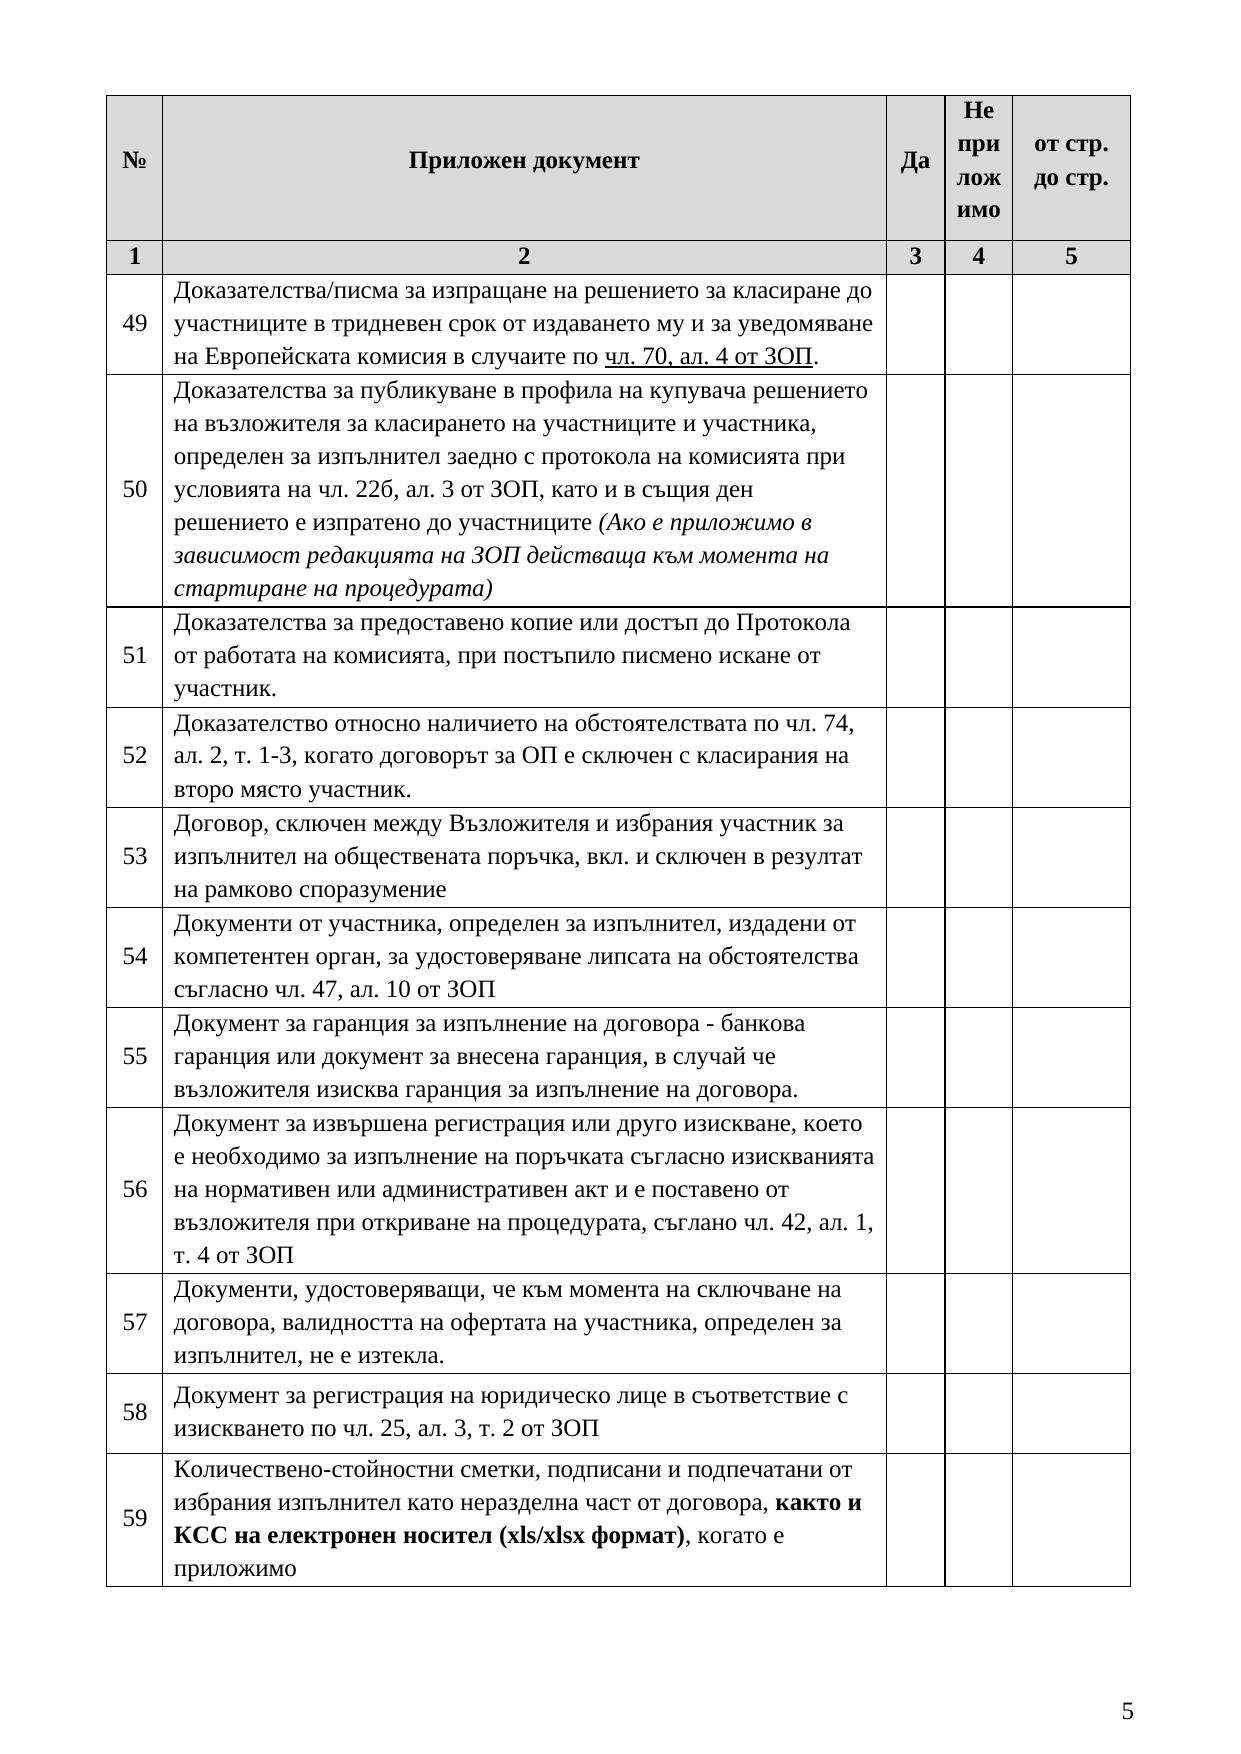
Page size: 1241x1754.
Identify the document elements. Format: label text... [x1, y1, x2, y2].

table_cell 52 [107, 708, 162, 807]
table_header от стр. до стр. [1013, 96, 1130, 240]
table_cell Доказателства/писма за изпращане на решението за класиране до участниците в тридневен срок от издаването му и за уведомяване на Европейската комисия в случаите по чл. 70, ал. 4 от ЗОП. [163, 275, 886, 374]
table_cell [946, 1008, 1012, 1107]
table_cell [946, 1454, 1012, 1586]
table_cell Количествено-стойностни сметки, подписани и подпечатани от избрания изпълнител като неразделна част от договора, както и КСС на електронен носител (xls/xlsx формат), когато е приложимо [163, 1454, 886, 1586]
table_cell Доказателства за публикуване в профила на купувача решението на възложителя за класирането на участниците и участника, определен за изпълнител заедно с протокола на комисията при условията на чл. 22б, ал. 3 от ЗОП, като и в същия ден решението е изпратено до участниците (Ако е приложимо в зависимост редакцията на ЗОП действаща към момента на стартиране на процедурата) [163, 375, 886, 606]
table_header № [107, 96, 162, 240]
table_cell [887, 375, 944, 606]
table_cell [1013, 1008, 1130, 1107]
table_cell Документ за гаранция за изпълнение на договора - банкова гаранция или документ за внесена гаранция, в случай че възложителя изисква гаранция за изпълнение на договора. [163, 1008, 886, 1107]
table_header Приложен документ [163, 96, 886, 240]
table_cell 53 [107, 808, 162, 907]
table_cell 5 [1013, 241, 1130, 274]
table_cell 51 [107, 608, 162, 707]
table_cell [946, 1274, 1012, 1373]
table_cell [946, 375, 1012, 606]
table_header Неприложимо [946, 96, 1012, 240]
table_cell [946, 608, 1012, 707]
table_cell [887, 708, 944, 807]
table_cell 58 [107, 1374, 162, 1453]
table_cell [887, 808, 944, 907]
table_cell [887, 1274, 944, 1373]
table_cell Договор, сключен между Възложителя и избрания участник за изпълнител на обществената поръчка, вкл. и сключен в резултат на рамково споразумение [163, 808, 886, 907]
table_cell 54 [107, 908, 162, 1007]
table_cell 56 [107, 1108, 162, 1273]
table_cell [887, 908, 944, 1007]
table_cell [1013, 608, 1130, 707]
table_cell [1013, 808, 1130, 907]
table_cell Документи, удостоверяващи, че към момента на сключване на договора, валидността на офертата на участника, определен за изпълнител, не е изтекла. [163, 1274, 886, 1373]
table_header Да [887, 96, 944, 240]
table_cell [887, 1108, 944, 1273]
table_cell 55 [107, 1008, 162, 1107]
table_cell [1013, 1454, 1130, 1586]
table_cell 57 [107, 1274, 162, 1373]
table_cell [887, 608, 944, 707]
table_cell 49 [107, 275, 162, 374]
table_cell [946, 1374, 1012, 1453]
table_cell 2 [163, 241, 886, 274]
table_cell [1013, 908, 1130, 1007]
table_cell 1 [107, 241, 162, 274]
table_cell [1013, 375, 1130, 606]
table_cell [946, 1108, 1012, 1273]
table_cell [887, 275, 944, 374]
table_cell [946, 808, 1012, 907]
table_cell [946, 908, 1012, 1007]
table_cell [887, 1374, 944, 1453]
table_cell 3 [887, 241, 944, 274]
table_cell [1013, 708, 1130, 807]
table_cell Документ за извършена регистрация или друго изискване, което е необходимо за изпълнение на поръчката съгласно изискванията на нормативен или административен акт и е поставено от възложителя при откриване на процедурата, съглано чл. 42, ал. 1, т. 4 от ЗОП [163, 1108, 886, 1273]
table_cell Доказателство относно наличието на обстоятелствата по чл. 74, ал. 2, т. 1-3, когато договорът за ОП е сключен с класирания на второ място участник. [163, 708, 886, 807]
table_cell [1013, 1374, 1130, 1453]
table_cell 4 [946, 241, 1012, 274]
table_cell 50 [107, 375, 162, 606]
table_cell [887, 1454, 944, 1586]
table_cell Документи от участника, определен за изпълнител, издадени от компетентен орган, за удостоверяване липсата на обстоятелства съгласно чл. 47, ал. 10 от ЗОП [163, 908, 886, 1007]
table_cell [1013, 1108, 1130, 1273]
table_cell [946, 708, 1012, 807]
table_cell Доказателства за предоставено копие или достъп до Протокола от работата на комисията, при постъпило писмено искане от участник. [163, 608, 886, 707]
table_cell Документ за регистрация на юридическо лице в съответствие с изискването по чл. 25, ал. 3, т. 2 от ЗОП [163, 1374, 886, 1453]
table_cell 59 [107, 1454, 162, 1586]
table_cell [887, 1008, 944, 1107]
table_cell [946, 275, 1012, 374]
table_cell [1013, 1274, 1130, 1373]
table_cell [1013, 275, 1130, 374]
